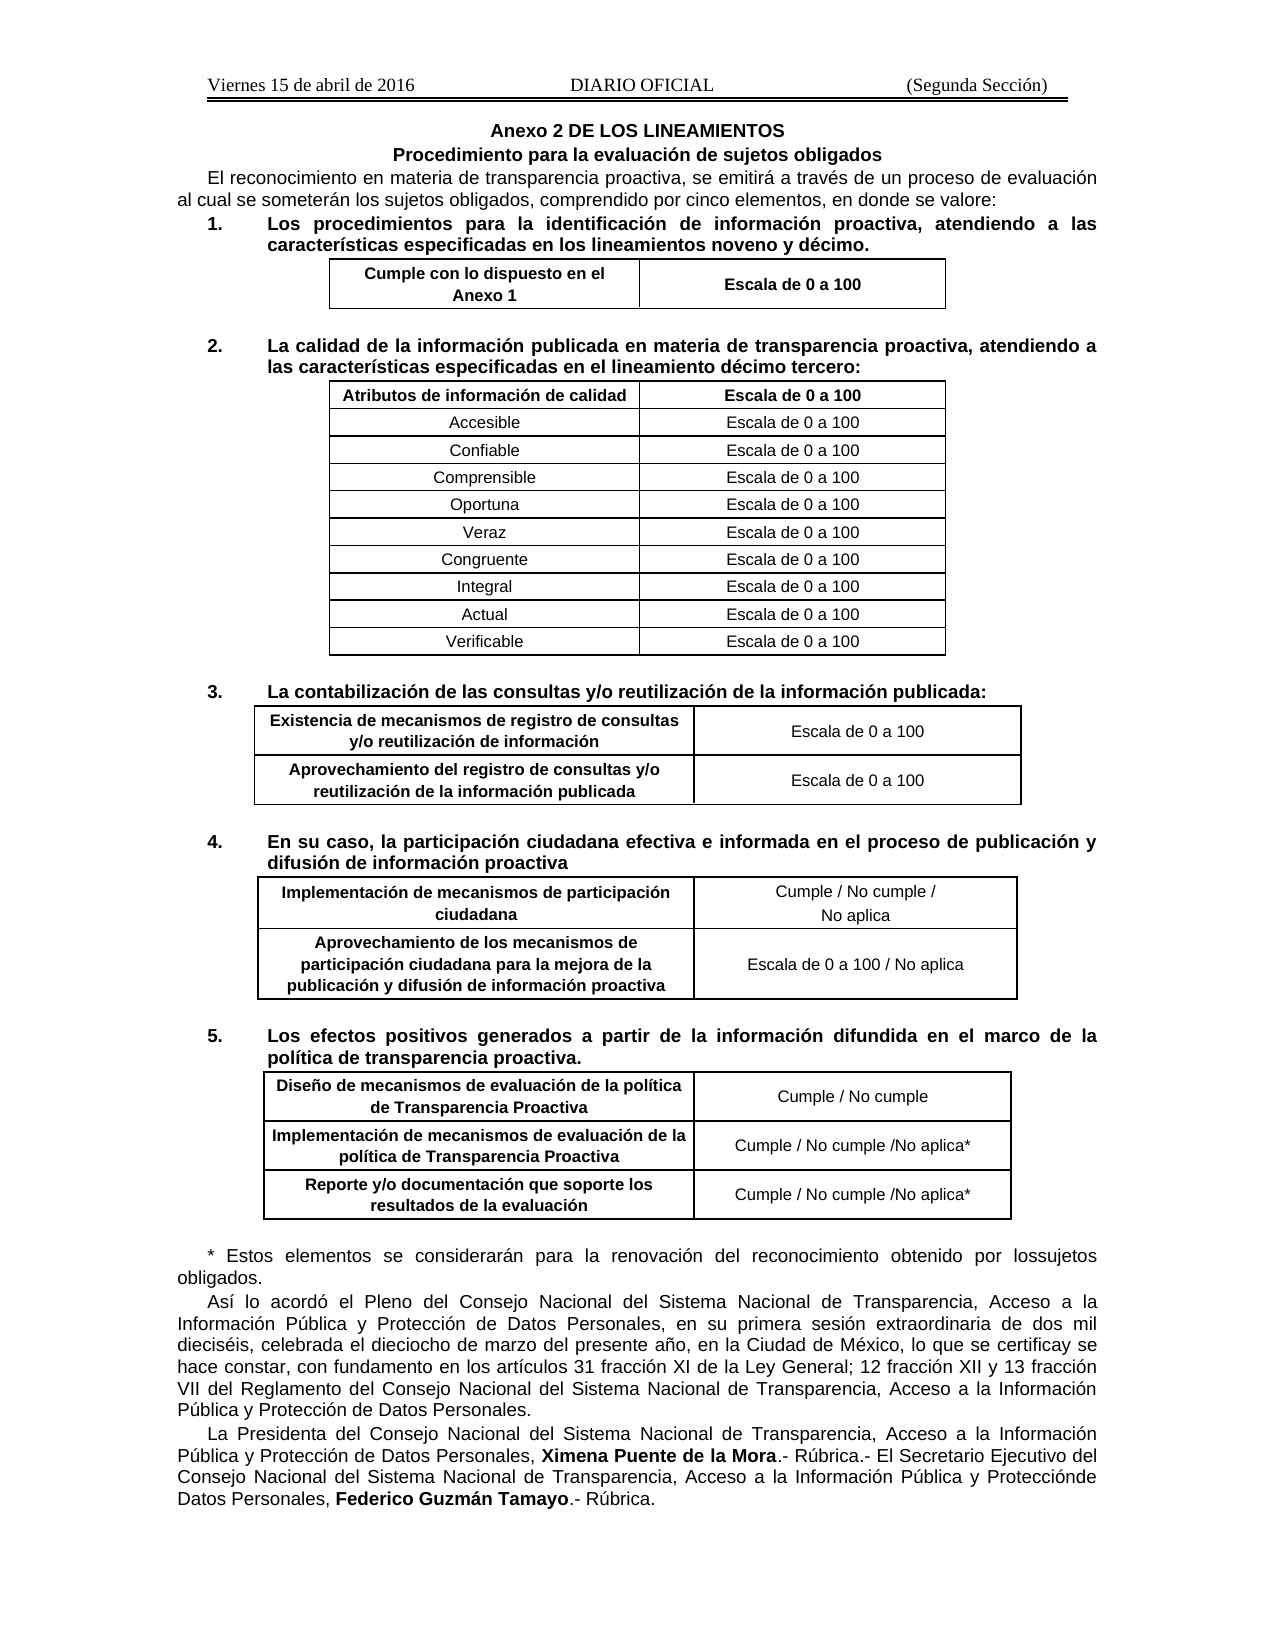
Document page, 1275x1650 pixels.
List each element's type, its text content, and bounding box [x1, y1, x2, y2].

table_header Atributos de información de calidad [330, 382, 639, 408]
table_cell Cumple / No cumple /No aplica* [695, 1122, 1010, 1169]
text Así lo acordó el Pleno del Consejo Nacional del Sistema Nacional de Transparencia, Acceso a y Protección de Datos Personales, en su primera sesión extraordinaria de dos mil dieciséis, celebrada el dieciocho de marzo del presente año, en de México, lo que se certificay se hace constar, con fundamento en los artículos 31 fracción XI de ; 12 fracción XII y 13 fracción VII del Reglamento del Consejo Nacional del Sistema Nacional de Transparencia, Acceso a y Protección de Datos Personales. [177, 1291, 1098, 1421]
table_cell Escala de 0 a 100 [640, 409, 945, 435]
table_cell Oportuna [330, 491, 639, 517]
text 2. La calidad de la información publicada en materia de transparencia proactiva, atendiendo a las características especificadas en el lineamiento décimo tercero: [207, 335, 1098, 378]
text 1. Los procedimientos para la identificación de información proactiva, atendiendo a las características especificadas en los lineamientos noveno y décimo. [207, 213, 1098, 256]
table_header Existencia de mecanismos de registro de consultas y/o reutilización de información [255, 707, 693, 754]
table_cell Escala de 0 a 100 [640, 437, 945, 462]
table_cell Escala de 0 a 100 / No aplica [695, 929, 1016, 998]
table_cell Escala de 0 a 100 [640, 491, 945, 517]
table_cell Escala de 0 a 100 [640, 574, 945, 599]
table_cell Verificable [330, 628, 639, 654]
text Procedimiento para la evaluación de sujetos obligados [177, 144, 1098, 165]
table_cell Veraz [330, 519, 639, 544]
table_cell Congruente [330, 546, 639, 572]
table_cell Escala de 0 a 100 [640, 628, 945, 654]
table_cell Reporte y/o documentación que soporte los resultados de la evaluación [265, 1171, 693, 1218]
text 5. Los efectos positivos generados a partir de la información difundida en el marco de la política de transparencia proactiva. [207, 1026, 1098, 1069]
table_cell Confiable [330, 437, 639, 462]
text del Consejo Nacional del Sistema Nacional de Transparencia, Acceso a y Protección de Datos Personales, Ximena Puente de El Secretario Ejecutivo del Consejo Nacional del Sistema Nacional de Transparencia, Acceso a y Protecciónde Datos Personales, Federico Guzmán Tamayo.- Rúbrica. [177, 1423, 1098, 1510]
table_cell Escala de 0 a 100 [695, 756, 1020, 803]
table_header Diseño de mecanismos de evaluación de la política de Transparencia Proactiva [265, 1073, 693, 1120]
table_cell Comprensible [330, 464, 639, 490]
table_header Escala de 0 a 100 [640, 382, 945, 408]
table_cell Cumple / No cumple /No aplica* [695, 1171, 1010, 1218]
table_cell Escala de 0 a 100 [640, 601, 945, 627]
text El reconocimiento en materia de transparencia proactiva, se emitirá a través de un proceso de evaluación al cual se someterán los sujetos obligados, comprendido por cinco elementos, en donde se valore: [177, 167, 1098, 211]
table_header Implementación de mecanismos de participación ciudadana [259, 878, 693, 927]
text 3. La contabilización de las consultas y/o reutilización de la información publicada: [207, 682, 1098, 703]
table_cell Aprovechamiento de los mecanismos de participación ciudadana para la mejora de la publicación y difusión de información proactiva [259, 929, 693, 998]
table_cell Escala de 0 a 100 [640, 546, 945, 572]
table_header Cumple / No cumple / No aplica [695, 878, 1016, 927]
text * Estos elementos se considerarán para la renovación del reconocimiento obtenido por lossujetos obligados. [177, 1246, 1098, 1289]
table_header Escala de 0 a 100 [640, 260, 945, 307]
table_cell Implementación de mecanismos de evaluación de la política de Transparencia Proactiva [265, 1122, 693, 1169]
table_header Escala de 0 a 100 [695, 707, 1020, 754]
text 4. En su caso, la participación ciudadana efectiva e informada en el proceso de publicación y difusión de información proactiva [207, 831, 1098, 874]
table_header Cumple con lo dispuesto en el Anexo 1 [330, 260, 639, 307]
table_cell Actual [330, 601, 639, 627]
table_cell Escala de 0 a 100 [640, 519, 945, 544]
table_cell Escala de 0 a 100 [640, 464, 945, 490]
text Anexo 2 DE LOS LINEAMIENTOS [177, 120, 1098, 142]
table_header Cumple / No cumple [695, 1073, 1010, 1120]
table_cell Accesible [330, 409, 639, 435]
table_cell Aprovechamiento del registro de consultas y/o reutilización de la información publicada [255, 756, 693, 803]
table_cell Integral [330, 574, 639, 599]
